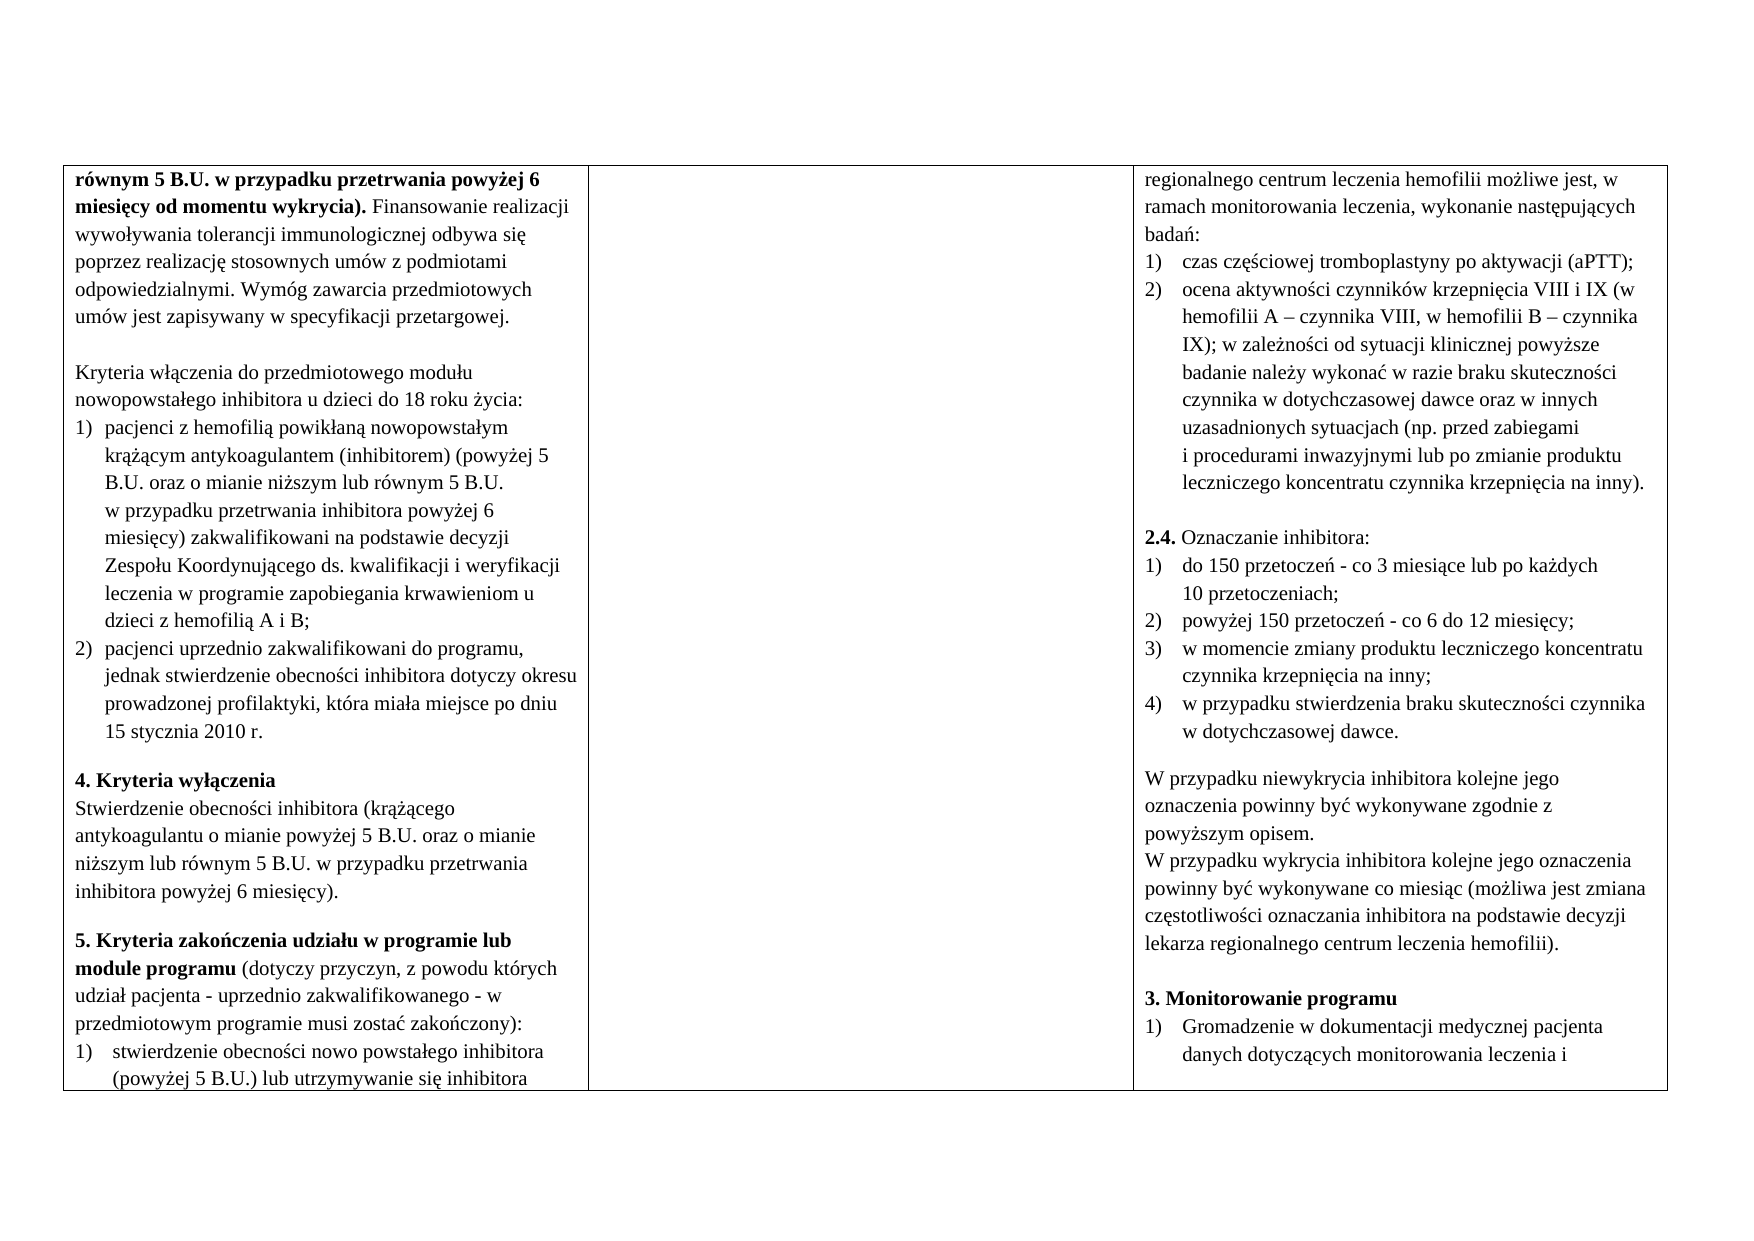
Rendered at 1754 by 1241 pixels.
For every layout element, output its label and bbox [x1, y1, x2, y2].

table_cell [64, 166, 588, 1090]
table_cell [1134, 166, 1667, 1090]
table_cell [589, 166, 1133, 1090]
